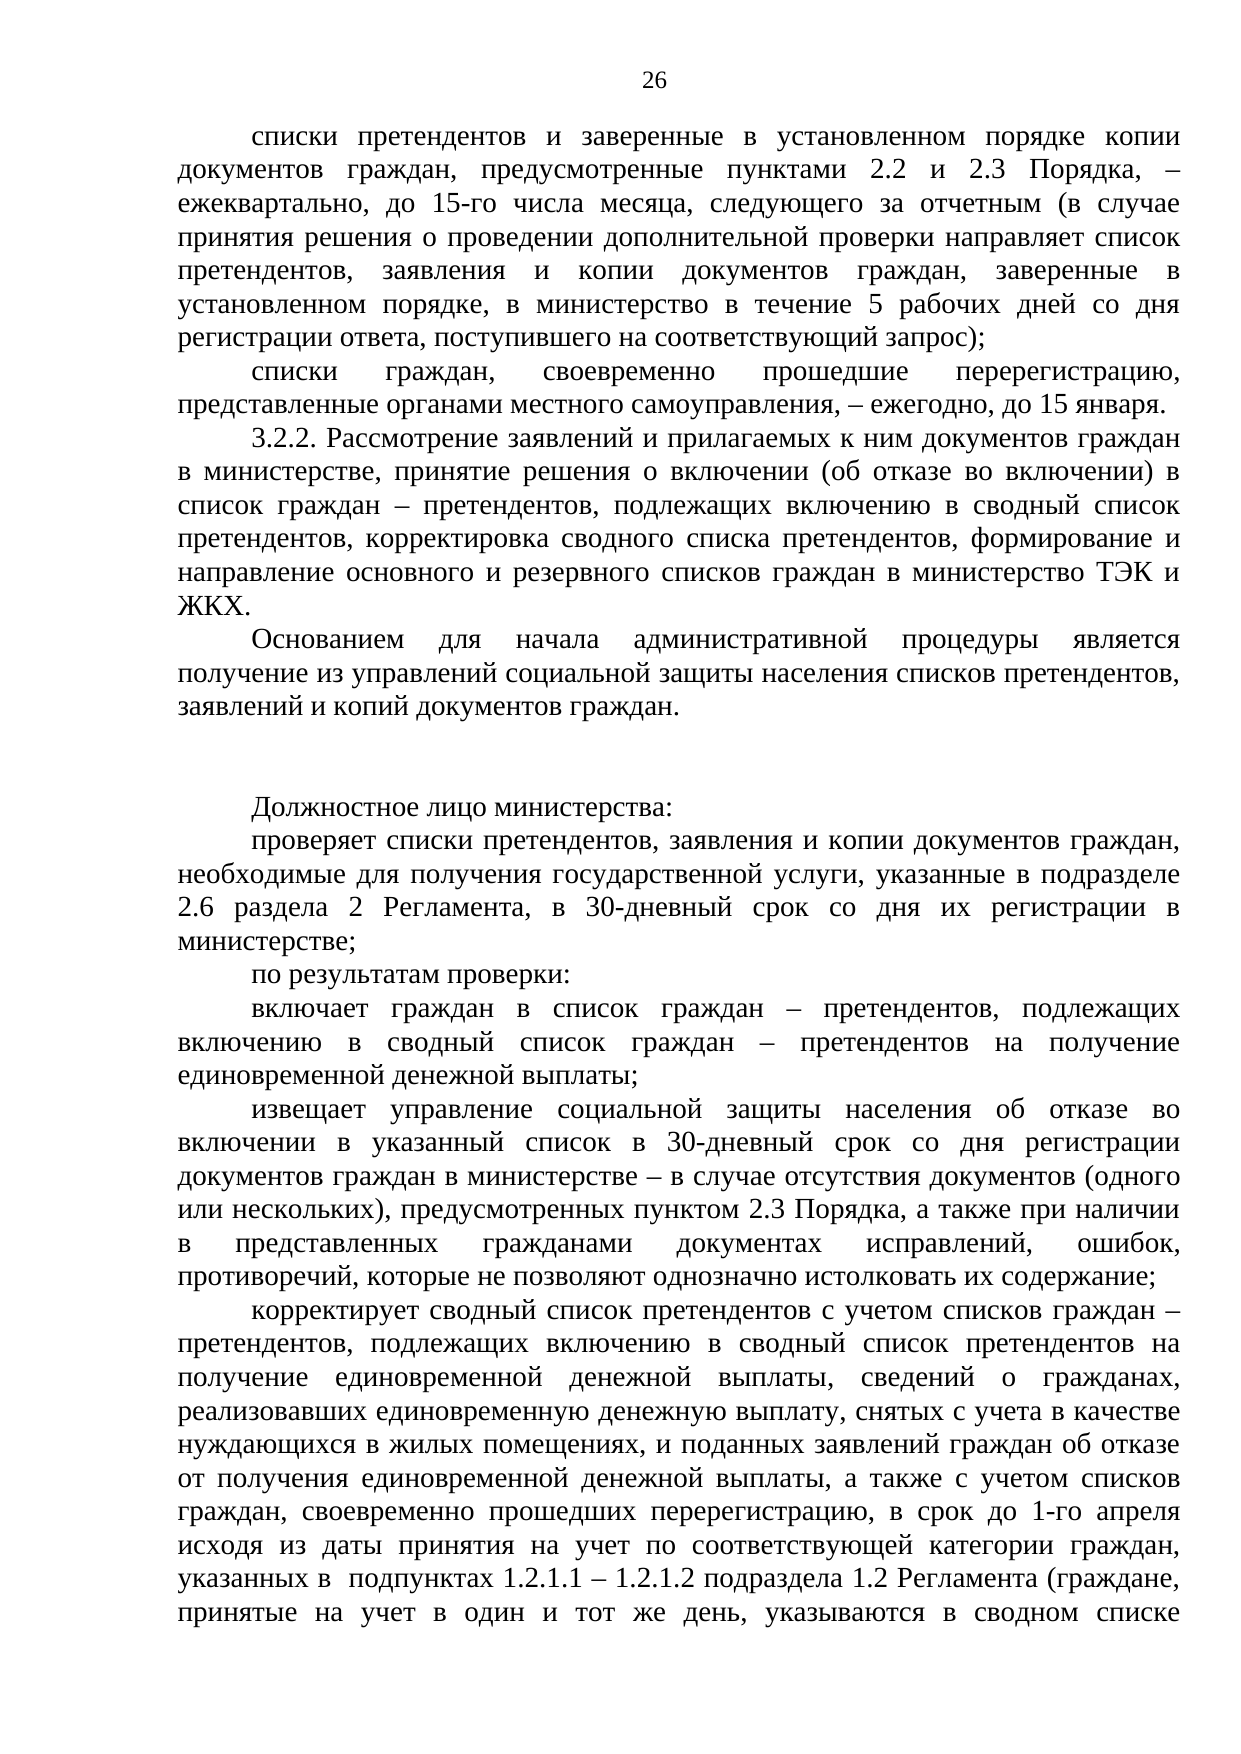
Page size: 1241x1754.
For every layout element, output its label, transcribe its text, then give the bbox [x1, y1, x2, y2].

text проверяет списки претендентов, заявления и копии документов граждан, необходимые для получения государственной услуги, указанные в подразделе 2.6 раздела 2 Регламента, в 30-дневный срок со дня их регистрации в министерстве; [177, 822, 1181, 957]
text по результатам проверки: [177, 957, 1181, 990]
text Должностное лицо министерства: [177, 789, 1181, 822]
text списки претендентов и заверенные в установленном порядке копии документов граждан, предусмотренные пунктами 2.2 и 2.3 Порядка, – ежеквартально, до 15-го числа месяца, следующего за отчетным (в случае принятия решения о проведении дополнительной проверки направляет список претендентов, заявления и копии документов граждан, заверенные в установленном порядке, в министерство в течение 5 рабочих дней со дня регистрации ответа, поступившего на соответствующий запрос); [177, 118, 1181, 353]
text 3.2.2. Рассмотрение заявлений и прилагаемых к ним документов граждан в министерстве, принятие решения о включении (об отказе во включении) в список граждан – претендентов, подлежащих включению в сводный список претендентов, корректировка сводного списка претендентов, формирование и направление основного и резервного списков граждан в министерство ТЭК и ЖКХ. [177, 420, 1181, 621]
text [177, 1292, 1181, 1627]
text списки граждан, своевременно прошедшие перерегистрацию, представленные органами местного самоуправления, – ежегодно, до 15 января. [177, 353, 1181, 420]
text включает граждан в список граждан – претендентов, подлежащих включению в сводный список граждан – претендентов на получение единовременной денежной выплаты; [177, 990, 1181, 1091]
text Основанием для начала административной процедуры является получение из управлений социальной защиты населения списков претендентов, заявлений и копий документов граждан. [177, 621, 1181, 722]
text извещает управление социальной защиты населения об отказе во включении в указанный список в 30-дневный срок со дня регистрации документов граждан в министерстве – в случае отсутствия документов (одного или нескольких), предусмотренных пунктом 2.3 Порядка, а также при наличии в представленных гражданами документах исправлений, ошибок, противоречий, которые не позволяют однозначно истолковать их содержание; [177, 1091, 1181, 1292]
